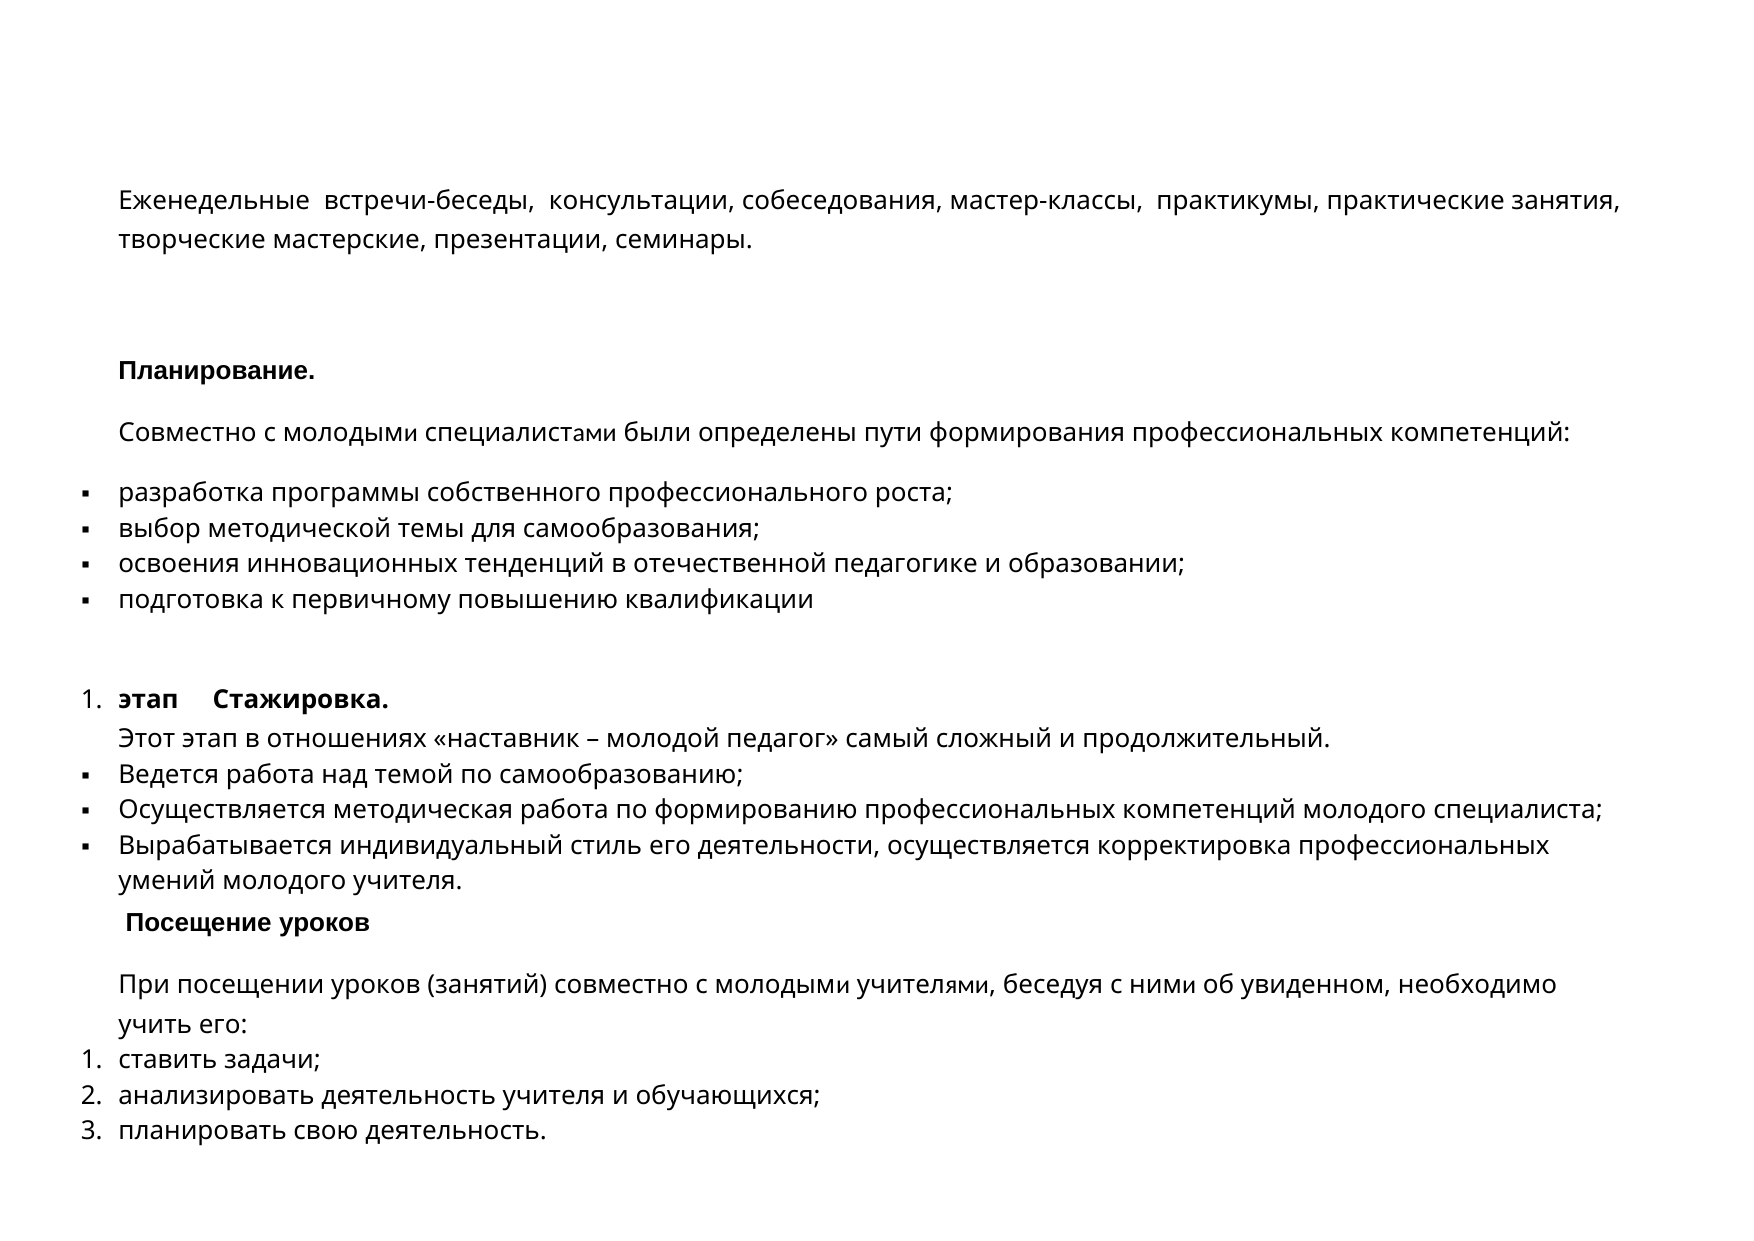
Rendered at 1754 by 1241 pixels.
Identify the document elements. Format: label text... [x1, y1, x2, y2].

list анализировать деятельность учителя и обучающихся; [81, 1076, 1636, 1112]
list Ведется работа над темой по самообразованию; [81, 755, 1636, 791]
text При посещении уроков (занятий) совместно с молодыми учителями, беседуя с ними об увиденном, необходимо учить его: [118, 962, 1636, 1041]
list этап Стажировка. [81, 680, 1636, 716]
list ставить задачи; [81, 1041, 1636, 1076]
list подготовка к первичному повышению квалификации [81, 580, 1636, 616]
text Посещение уроков [118, 897, 1636, 937]
text Совместно с молодыми специалистами были определены пути формирования профессиональных компетенций: [118, 409, 1636, 449]
list планировать свою деятельность. [81, 1112, 1636, 1147]
list Осуществляется методическая работа по формированию профессиональных компетенций молодого специалиста; [81, 791, 1636, 826]
text Еженедельные встречи-беседы, консультации, собеседования, мастер-классы, практикумы, практические занятия, творческие мастерские, презентации, семинары. [118, 177, 1636, 256]
text Этот этап в отношениях «наставник – молодой педагог» самый сложный и продолжительный. [118, 716, 1636, 755]
list Вырабатывается индивидуальный стиль его деятельности, осуществляется корректировка профессиональных умений молодого учителя. [81, 826, 1636, 897]
list освоения инновационных тенденций в отечественной педагогике и образовании; [81, 545, 1636, 580]
text Планирование. [118, 345, 1636, 385]
list разработка программы собственного профессионального роста; [81, 474, 1636, 509]
list выбор методической темы для самообразования; [81, 509, 1636, 545]
